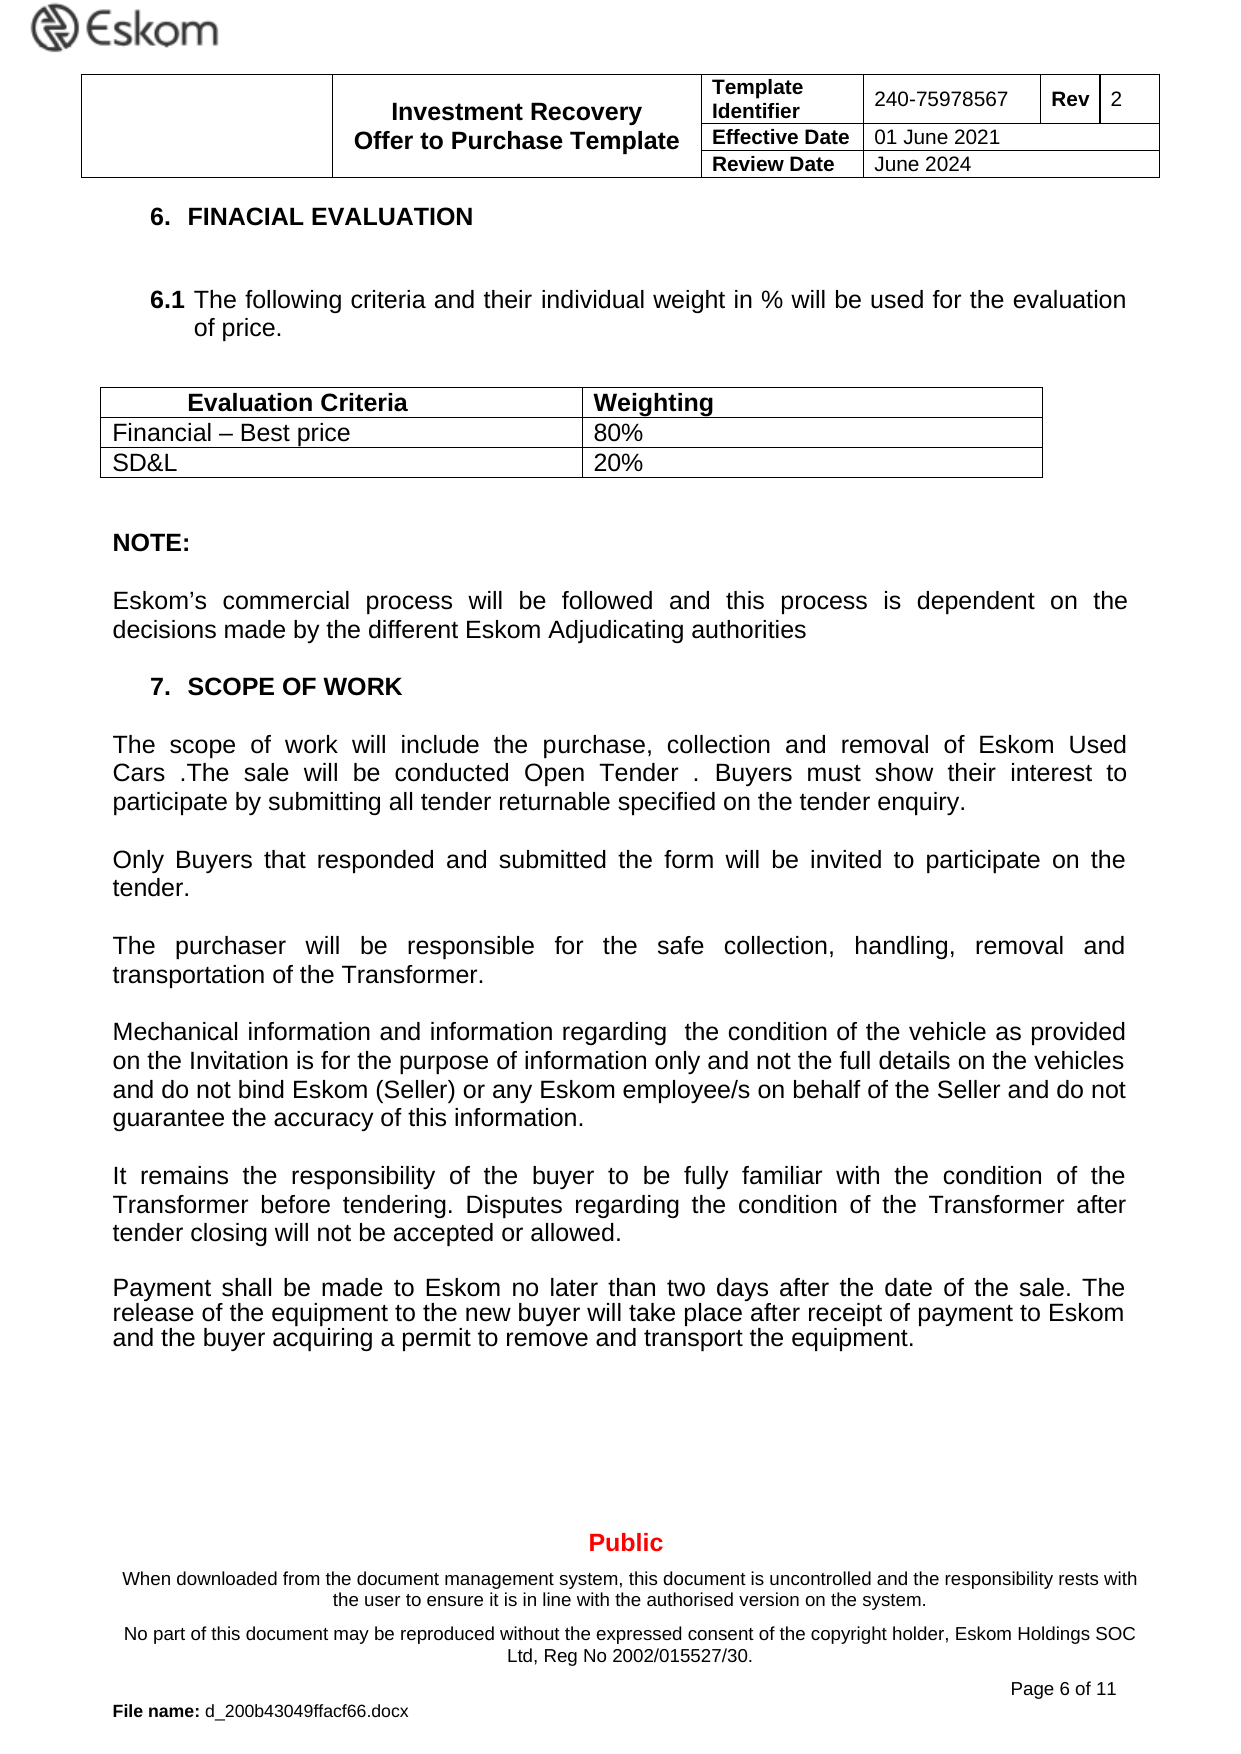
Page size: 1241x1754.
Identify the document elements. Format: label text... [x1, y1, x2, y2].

text NOTE: [112, 528, 1130, 557]
table_cell SD&L [101, 448, 582, 477]
text The scope of work will include the purchase, collection and removal of Eskom Used Cars .The sale will be conducted Open Tender . Buyers must show their interest to participate by submitting all tender returnable specified on the tender enquiry. [112, 730, 1128, 816]
table_header Evaluation Criteria [101, 388, 582, 417]
list The following criteria and their individual weight in % will be used for the evaluation of price. [150, 285, 1128, 342]
table_header Weighting [583, 388, 1042, 417]
text Only Buyers that responded and submitted the form will be invited to participate on the tender. [112, 845, 1128, 902]
list FINACIAL EVALUATION [150, 202, 1128, 231]
table_cell 20% [583, 448, 1042, 477]
text Payment shall be made to Eskom no later than two days after the date of the sale. The release of the equipment to the new buyer will take place after receipt of payment to Eskom and the buyer acquiring a permit to remove and transport the equipment. [112, 1276, 1128, 1351]
text The purchaser will be responsible for the safe collection, handling, removal and transportation of the Transformer. [112, 931, 1128, 988]
text Eskom’s commercial process will be followed and this process is dependent on the decisions made by the different Eskom Adjudicating authorities [112, 586, 1130, 643]
table_cell Financial – Best price [101, 418, 582, 447]
list SCOPE OF WORK [150, 672, 1128, 701]
table_cell 80% [583, 418, 1042, 447]
text It remains the responsibility of the buyer to be fully familiar with the condition of the Transformer before tendering. Disputes regarding the condition of the Transformer after tender closing will not be accepted or allowed. [112, 1161, 1128, 1247]
list Mechanical information and information regarding the condition of the vehicle as provided on the Invitation is for the purpose of information only and not the full details on the vehicles and do not bind Eskom (Seller) or any Eskom employee/s on behalf of the Seller and do not guarantee the accuracy of this information. [112, 1017, 1128, 1132]
